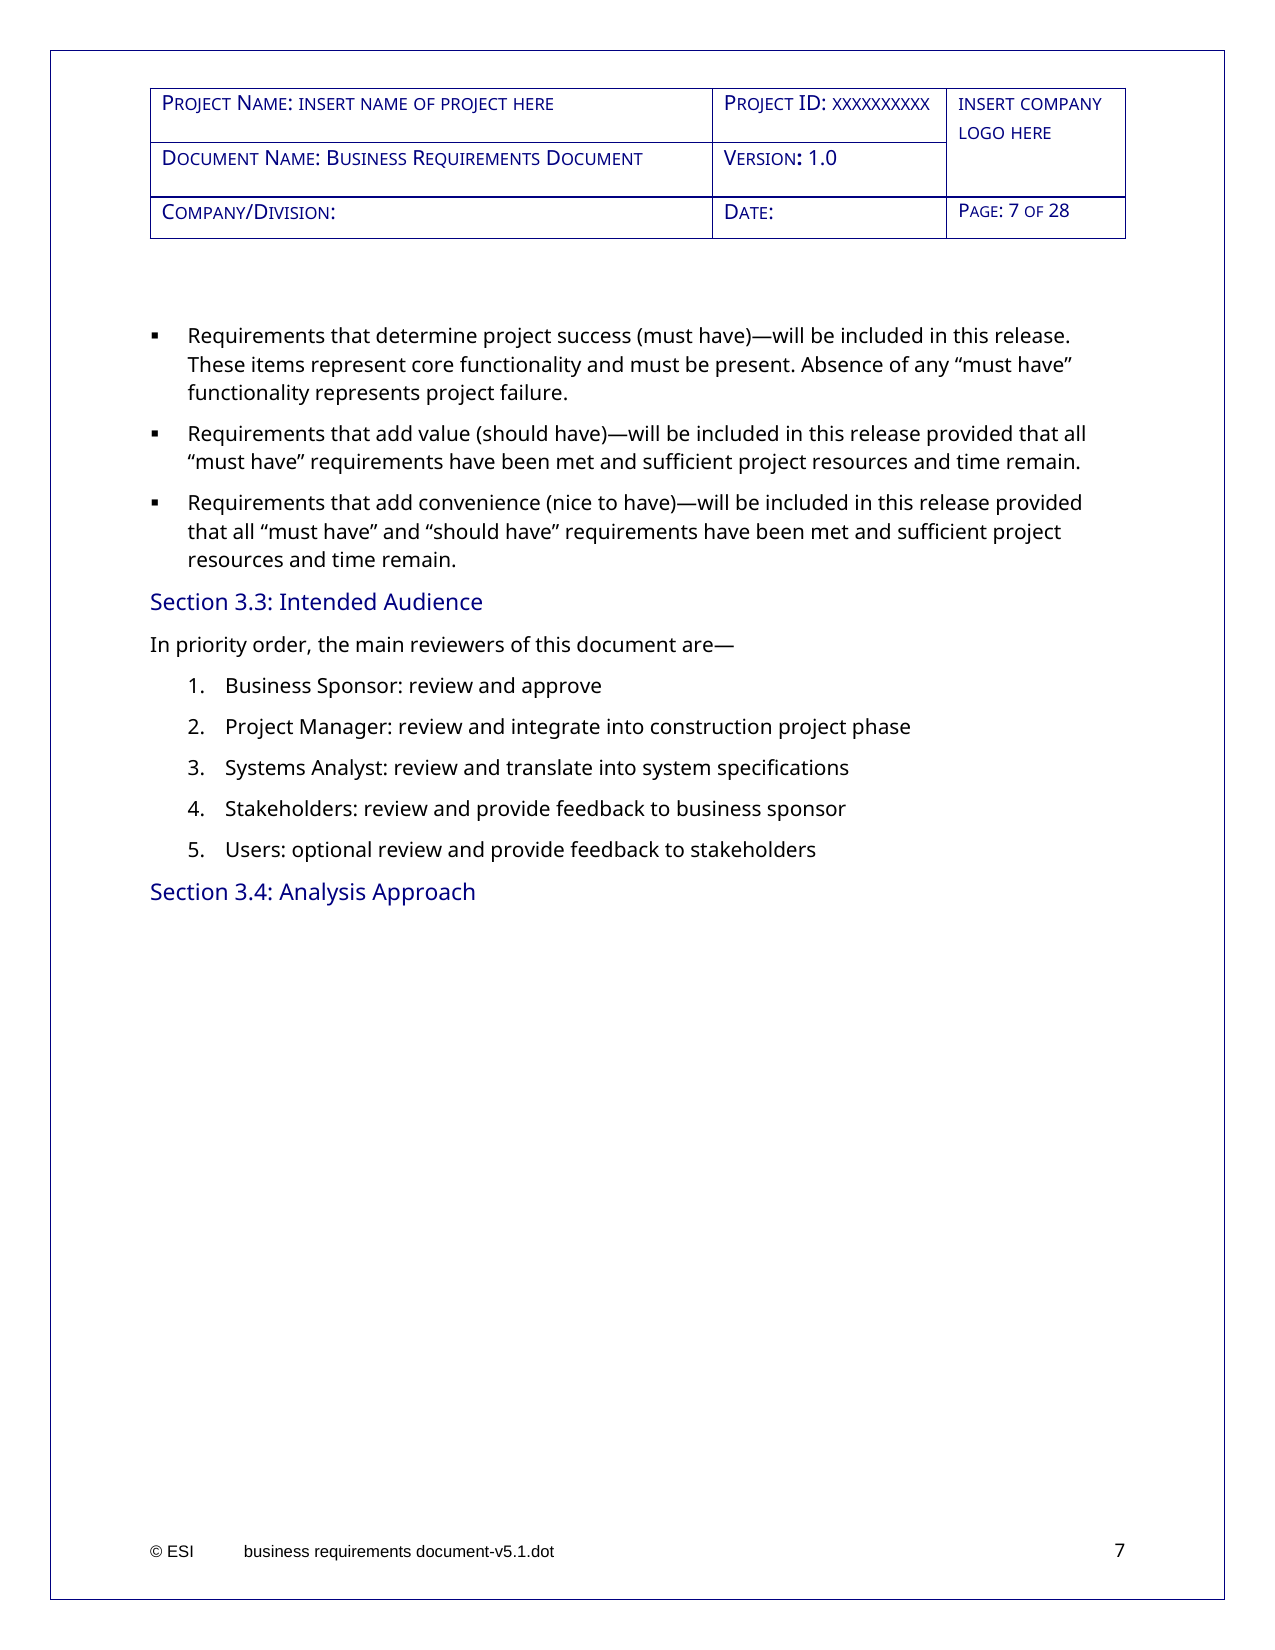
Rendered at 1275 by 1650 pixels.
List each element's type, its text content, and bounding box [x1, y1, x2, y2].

list Business Sponsor: review and approve [187, 671, 1125, 699]
list Requirements that determine project success (must have)—will be included in this release. These items represent core functionality and must be present. Absence of any “must have” functionality represents project failure. [150, 321, 1125, 407]
list Requirements that add value (should have)—will be included in this release provided that all “must have” requirements have been met and sufficient project resources and time remain. [150, 419, 1125, 476]
text In priority order, the main reviewers of this document are— [150, 630, 1125, 658]
list Requirements that add convenience (nice to have)—will be included in this release provided that all “must have” and “should have” requirements have been met and sufficient project resources and time remain. [150, 488, 1125, 574]
list Systems Analyst: review and translate into system specifications [187, 753, 1125, 781]
subtitle Section 3.3: Intended Audience [150, 586, 1125, 617]
list Stakeholders: review and provide feedback to business sponsor [187, 794, 1125, 822]
list Project Manager: review and integrate into construction project phase [187, 712, 1125, 740]
list Users: optional review and provide feedback to stakeholders [187, 835, 1125, 863]
subtitle Section 3.4: Analysis Approach [150, 876, 1125, 907]
